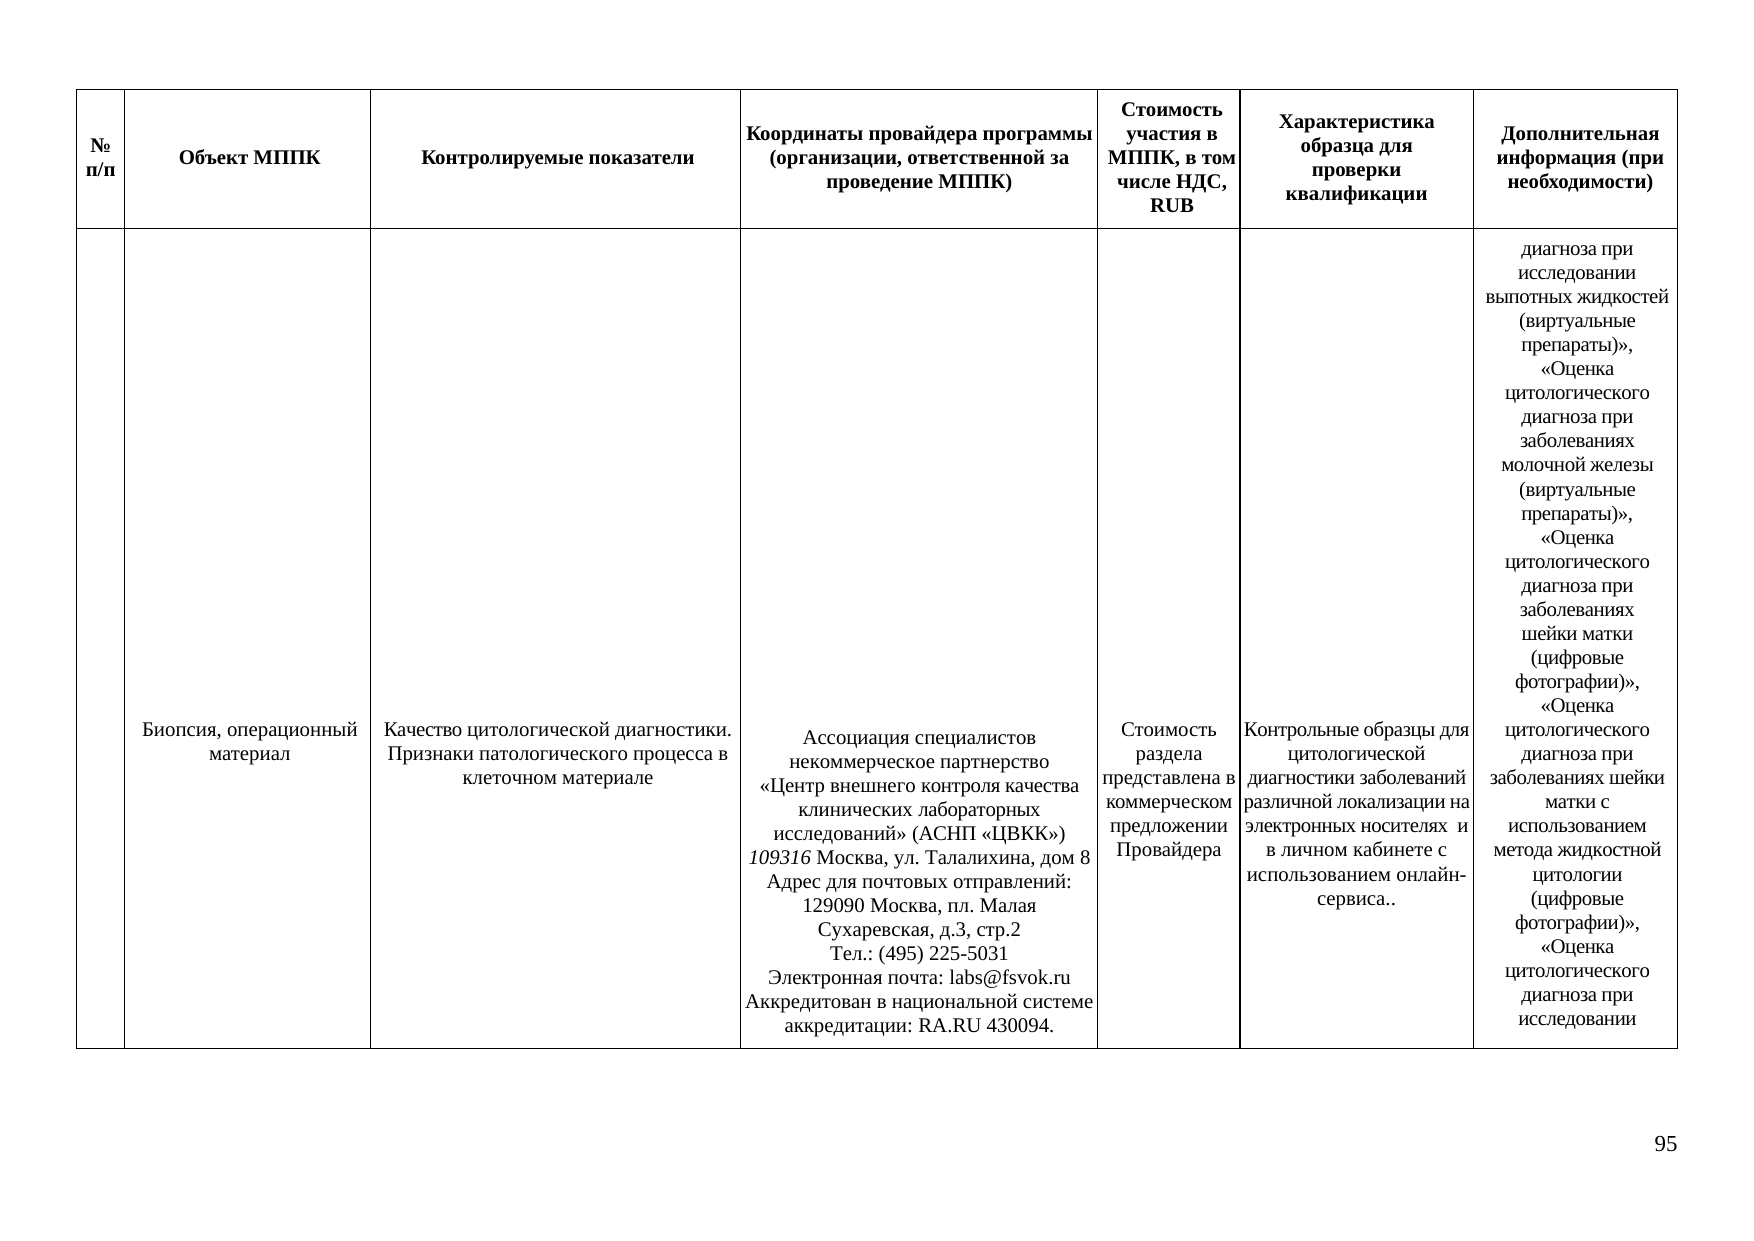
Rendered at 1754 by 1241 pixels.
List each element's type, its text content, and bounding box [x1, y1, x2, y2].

table_cell [77, 229, 124, 1048]
table_header Объект МППК [125, 90, 370, 228]
table_header Дополнительная информация (при необходимости) [1474, 90, 1677, 228]
table_header Координаты провайдера программы (организации, ответственной за проведение МППК) [741, 90, 1097, 228]
table_header Контролируемые показатели [371, 90, 740, 228]
table_header Стоимость участия в МППК, в том числе НДС, RUB [1098, 90, 1239, 228]
table_header № п/п [77, 90, 124, 228]
table_header Характеристика образца для проверки квалификации [1241, 90, 1473, 228]
